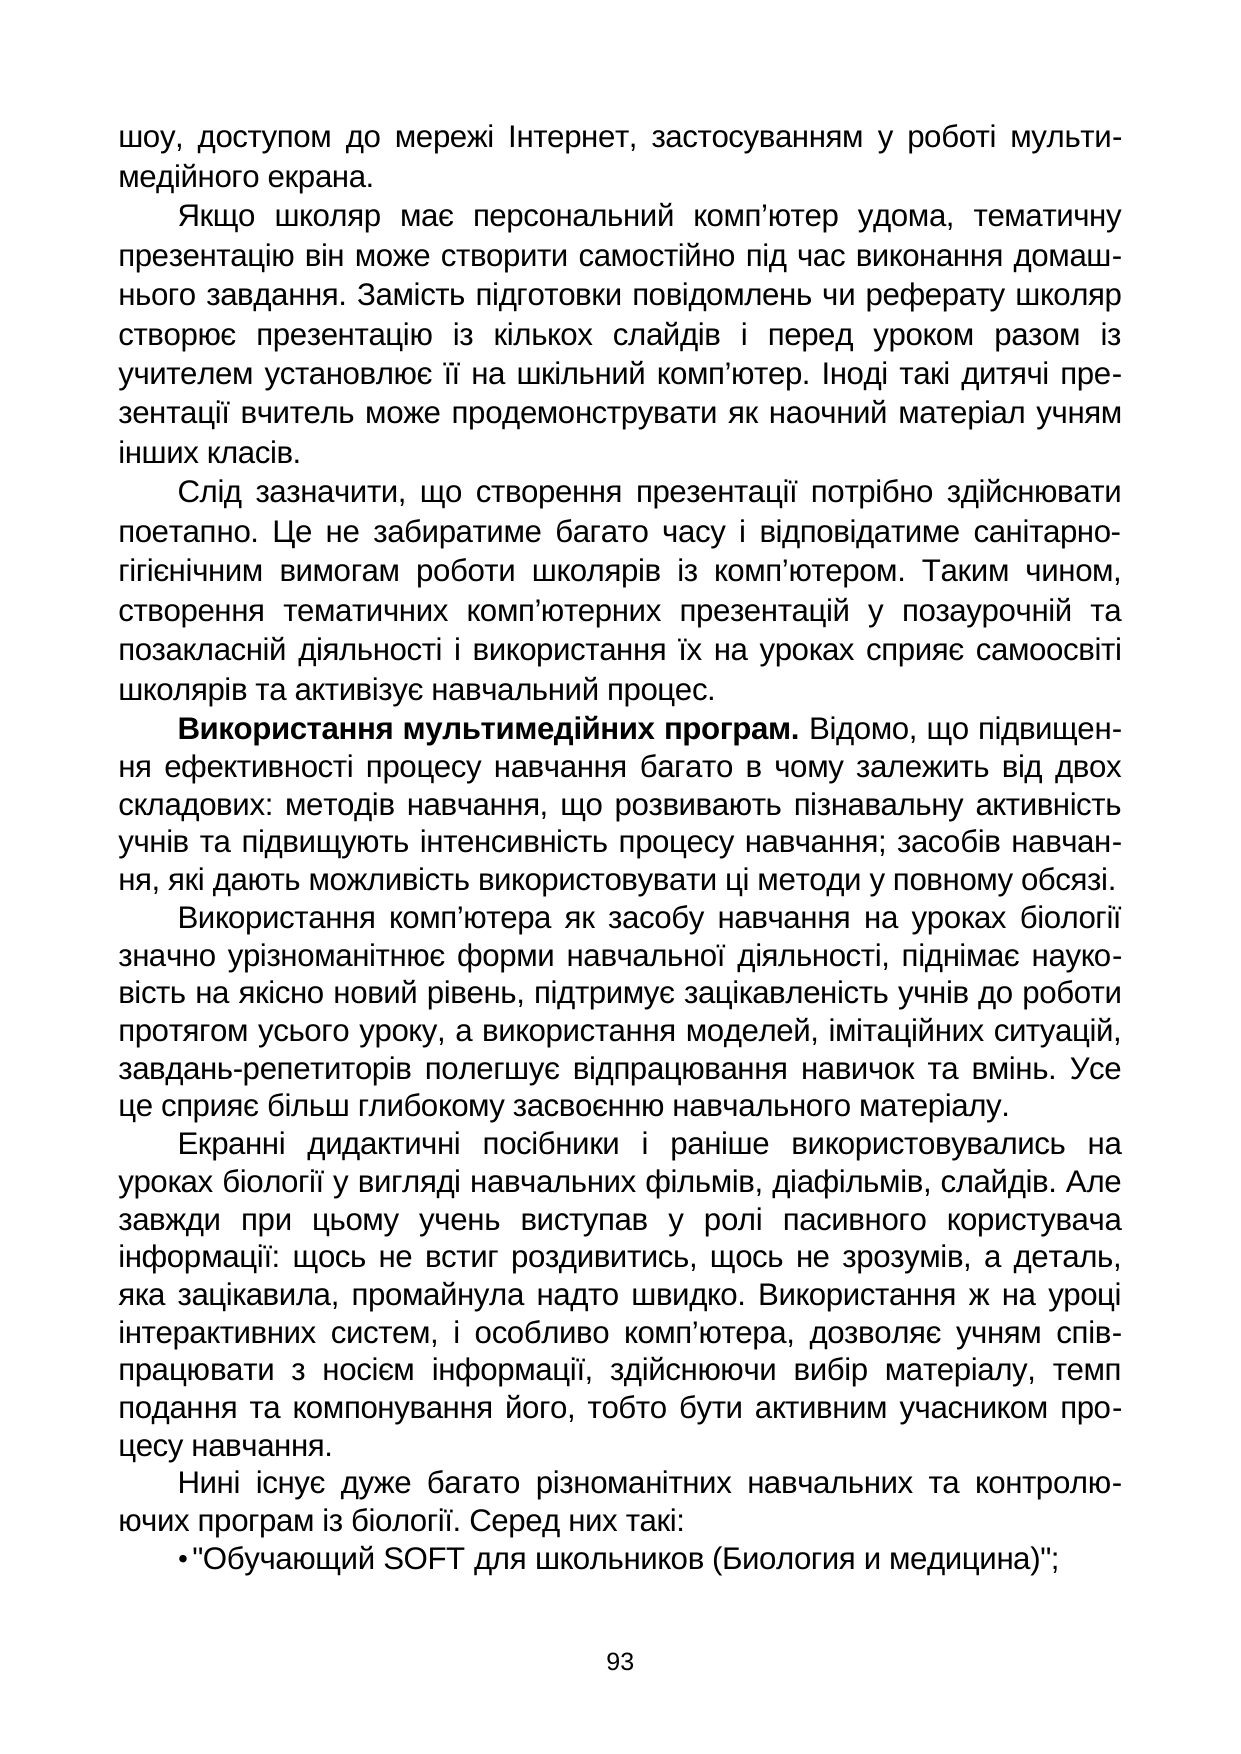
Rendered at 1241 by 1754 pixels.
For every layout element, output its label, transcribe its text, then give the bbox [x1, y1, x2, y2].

text Слід зазначити, що створення презентації потрібно здійснювати поетапно. Це не забиратиме багато часу і відповідатиме санітарно-гігієнічним вимогам роботи школярів із комп’ютером. Таким чином, створення тематичних комп’ютерних презентацій у позаурочній та позакласній діяльності і використання їх на уроках сприяє самоосвіті школярів та активізує навчальний процес. [118, 473, 1122, 707]
text Нині існує дуже багато різноманітних навчальних та контролюючих програм із біології. Серед них такі: [118, 1464, 1122, 1538]
text Екранні дидактичні посібники і раніше використовувались на уроках біології у вигляді навчальних фільмів, діафільмів, слайдів. Але завжди при цьому учень виступав у ролі пасивного користувача інформації: щось не встиг роздивитись, щось не зрозумів, а деталь, яка зацікавила, промайнула надто швидко. Використання ж на уроці інтерактивних систем, і особливо комп’ютера, дозволяє учням співпрацювати з носієм інформації, здійснюючи вибір матеріалу, темп подання та компонування його, тобто бути активним учасником процесу навчання. [118, 1125, 1122, 1463]
text Використання комп’ютера як засобу навчання на уроках біології значно урізноманітнює форми навчальної діяльності, піднімає науковість на якісно новий рівень, підтримує зацікавленість учнів до роботи протягом усього уроку, а використання моделей, імітаційних ситуацій, завдань-репетиторів полегшує відпрацювання навичок та вмінь. Усе це сприяє більш глибокому засвоєнню навчального матеріалу. [118, 899, 1122, 1123]
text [118, 118, 1122, 193]
text Використання мультимедійних програм. Відомо, що підвищення ефективності процесу навчання багато в чому залежить від двох складових: методів навчання, що розвивають пізнавальну активність учнів та підвищують інтенсивність процесу навчання; засобів навчання, які дають можливість використовувати ці методи у повному обсязі. [118, 710, 1122, 897]
list "Обучающий SOFT для школьников (Биология и медицина)"; [118, 1540, 1122, 1576]
text Якщо школяр має персональний комп’ютер удома, тематичну презентацію він може створити самостійно під час виконання домашнього завдання. Замість підготовки повідомлень чи реферату школяр створює презентацію із кількох слайдів і перед уроком разом із учителем установлює її на шкільний комп’ютер. Іноді такі дитячі презентації вчитель може продемонструвати як наочний матеріал учням інших класів. [118, 197, 1122, 470]
